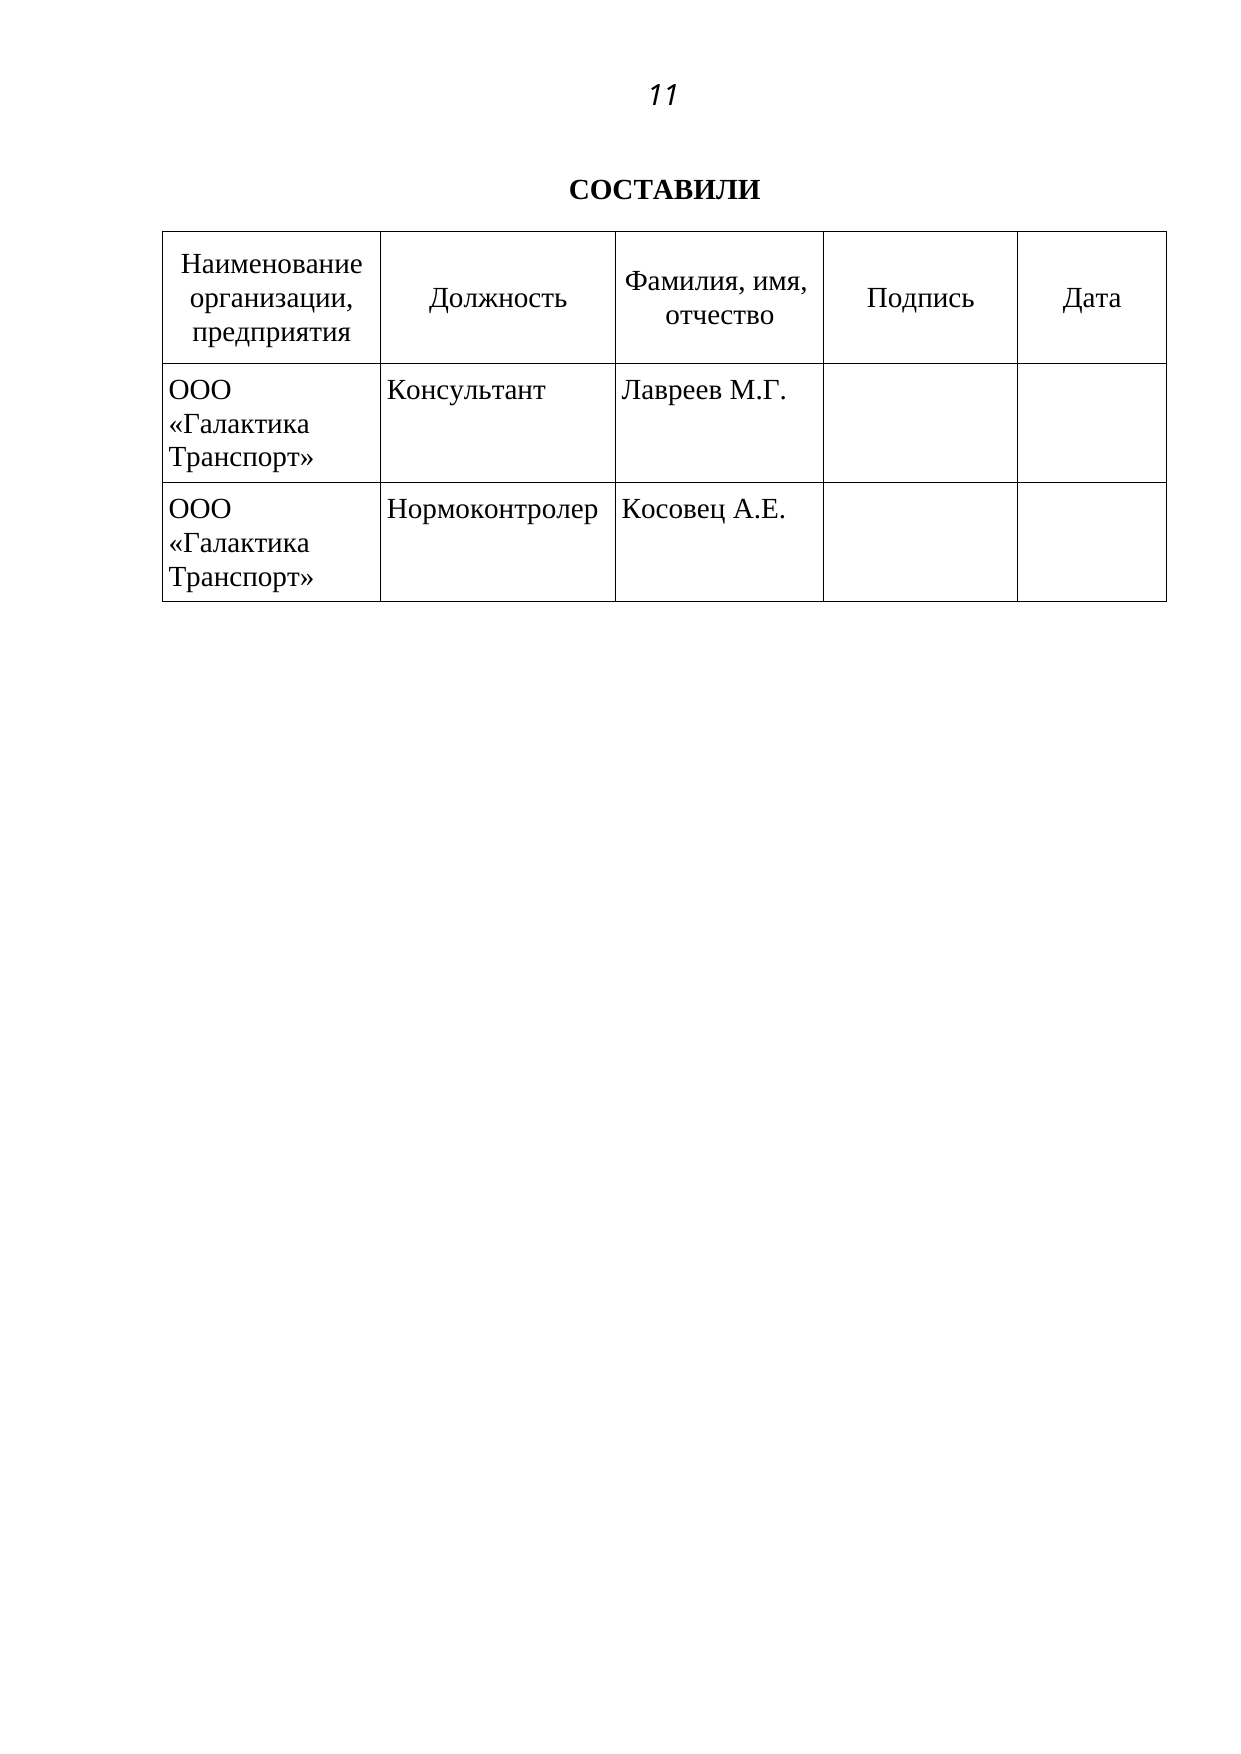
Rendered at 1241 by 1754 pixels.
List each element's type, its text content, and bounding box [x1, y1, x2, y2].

table_cell ООО «Галактика Транспорт» [163, 483, 380, 601]
table_cell Лавреев М.Г. [616, 364, 823, 482]
table_cell [824, 364, 1017, 482]
table_cell Нормоконтролер [381, 483, 615, 601]
table_header Дата [1018, 232, 1166, 362]
table_cell Консультант [381, 364, 615, 482]
table_cell Косовец А.Е. [616, 483, 823, 601]
table_cell [1018, 483, 1166, 601]
table_header Должность [381, 232, 615, 362]
table_header Наименование организации, предприятия [163, 232, 380, 362]
table_cell ООО «Галактика Транспорт» [163, 364, 380, 482]
table_header Фамилия, имя, отчество [616, 232, 823, 362]
table_header Подпись [824, 232, 1017, 362]
table_cell [1018, 364, 1166, 482]
table_cell [824, 483, 1017, 601]
text СОСТАВИЛИ [177, 172, 1152, 206]
